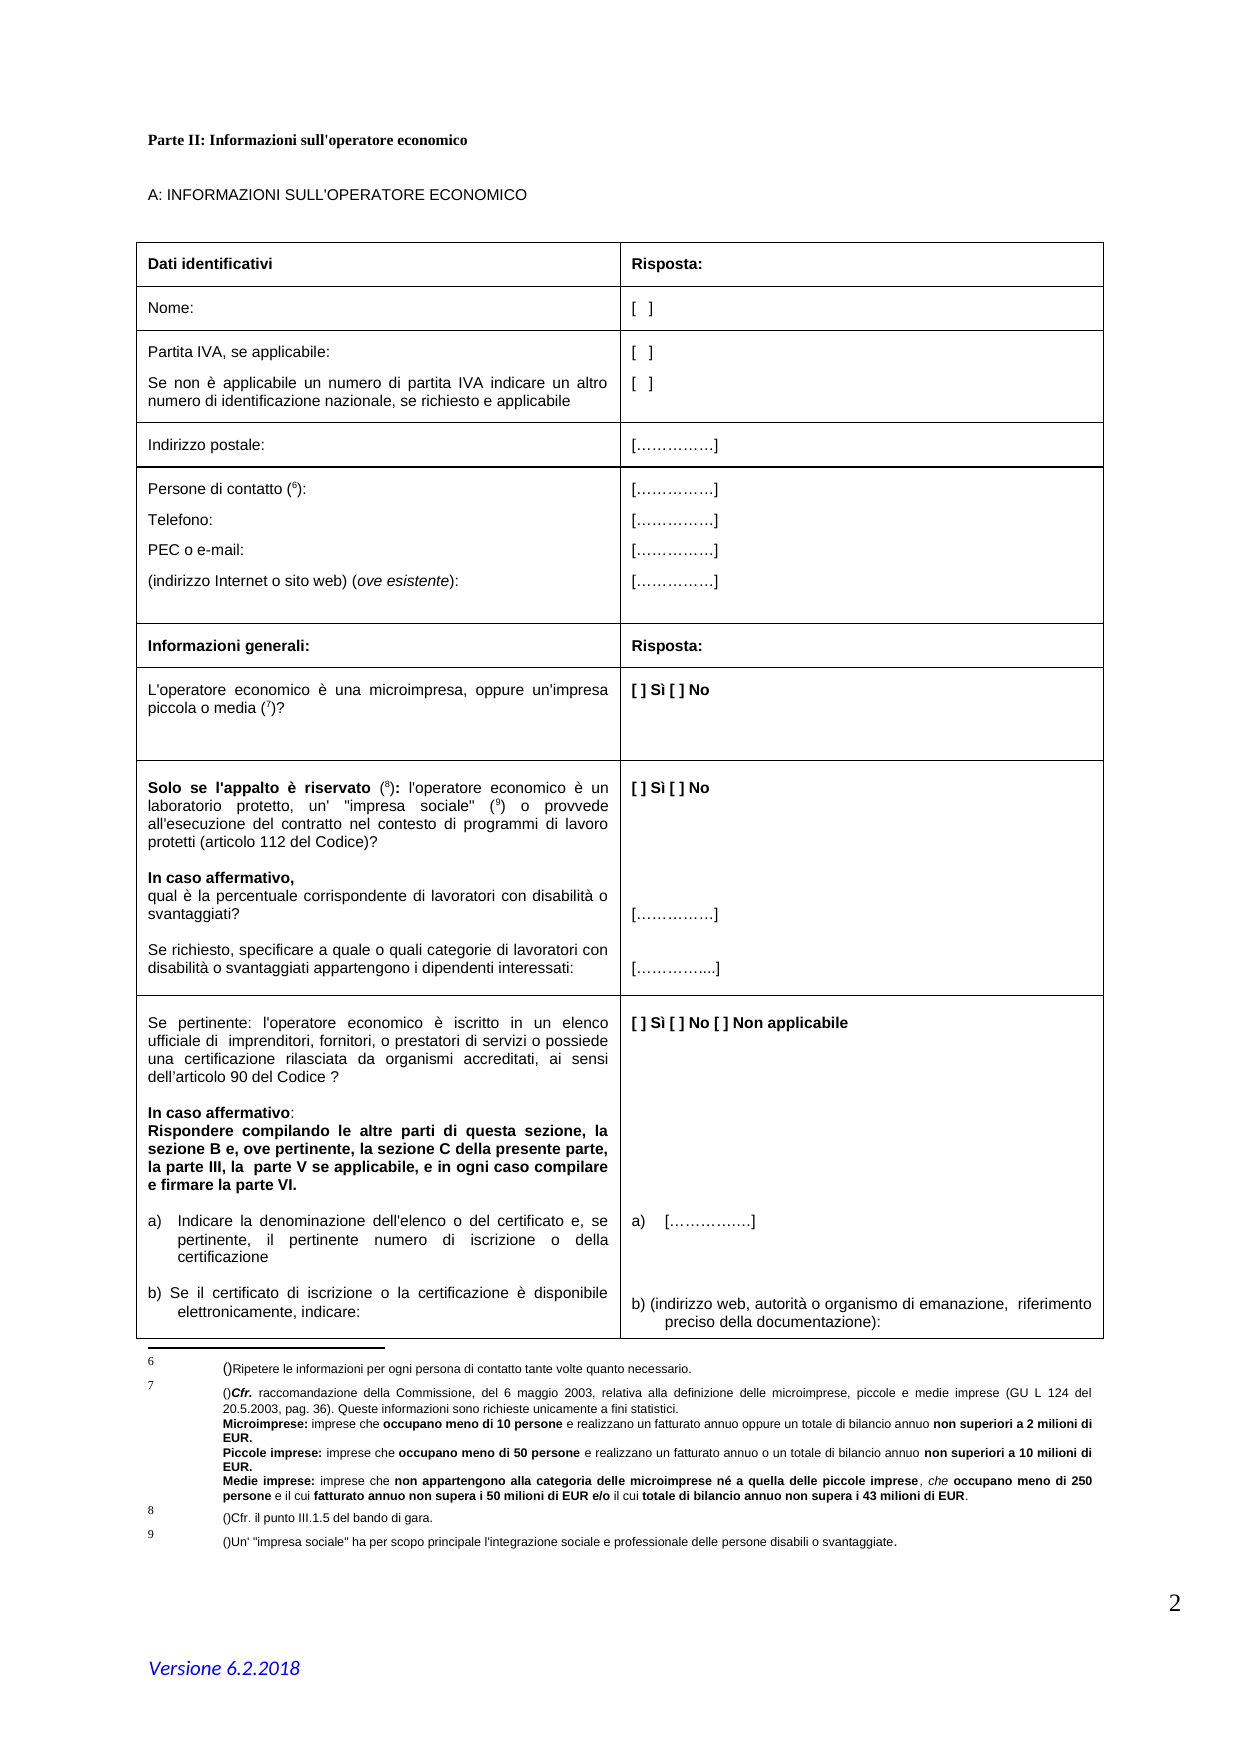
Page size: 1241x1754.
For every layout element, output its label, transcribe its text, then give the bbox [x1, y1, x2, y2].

table_cell Nome: [137, 287, 620, 330]
table_cell Solo se l'appalto è riservato (): l'operatore economico è un laboratorio protetto, un' "impresa sociale" () o provvede all'esecuzione del contratto nel contesto di programmi di lavoro protetti (articolo 112 del Codice)? In caso affermativo, qual è la percentuale corrispondente di lavoratori con disabilità o svantaggiati? Se richiesto, specificare a quale o quali categorie di lavoratori con disabilità o svantaggiati appartengono i dipendenti interessati: [137, 761, 620, 995]
title Parte II: Informazioni sull'operatore economico [148, 131, 1093, 148]
table_cell Indirizzo postale: [137, 423, 620, 466]
table_cell Risposta: [621, 624, 1103, 667]
table_cell [……………] [……………] [……………] [……………] [621, 468, 1103, 623]
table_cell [621, 996, 1103, 1338]
table_header Dati identificativi [137, 243, 620, 286]
table_cell [ ] Sì [ ] No [621, 668, 1103, 759]
table_cell [ ] Sì [ ] No [……………] […………....] [621, 761, 1103, 995]
table_cell [ ] [621, 287, 1103, 330]
table_cell Partita IVA, se applicabile: Se non è applicabile un numero di partita IVA indicare un altro numero di identificazione nazionale, se richiesto e applicabile [137, 331, 620, 422]
table_cell Informazioni generali: [137, 624, 620, 667]
table_cell Persone di contatto (): Telefono: PEC o e-mail: (indirizzo Internet o sito web) (ove esistente): [137, 468, 620, 623]
title A: Informazioni sull'operatore economico [148, 186, 1093, 204]
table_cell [137, 996, 620, 1338]
table_cell L'operatore economico è una microimpresa, oppure un'impresa piccola o media ()? [137, 668, 620, 759]
table_cell [……………] [621, 423, 1103, 466]
table_cell [ ] [ ] [621, 331, 1103, 422]
table_header Risposta: [621, 243, 1103, 286]
